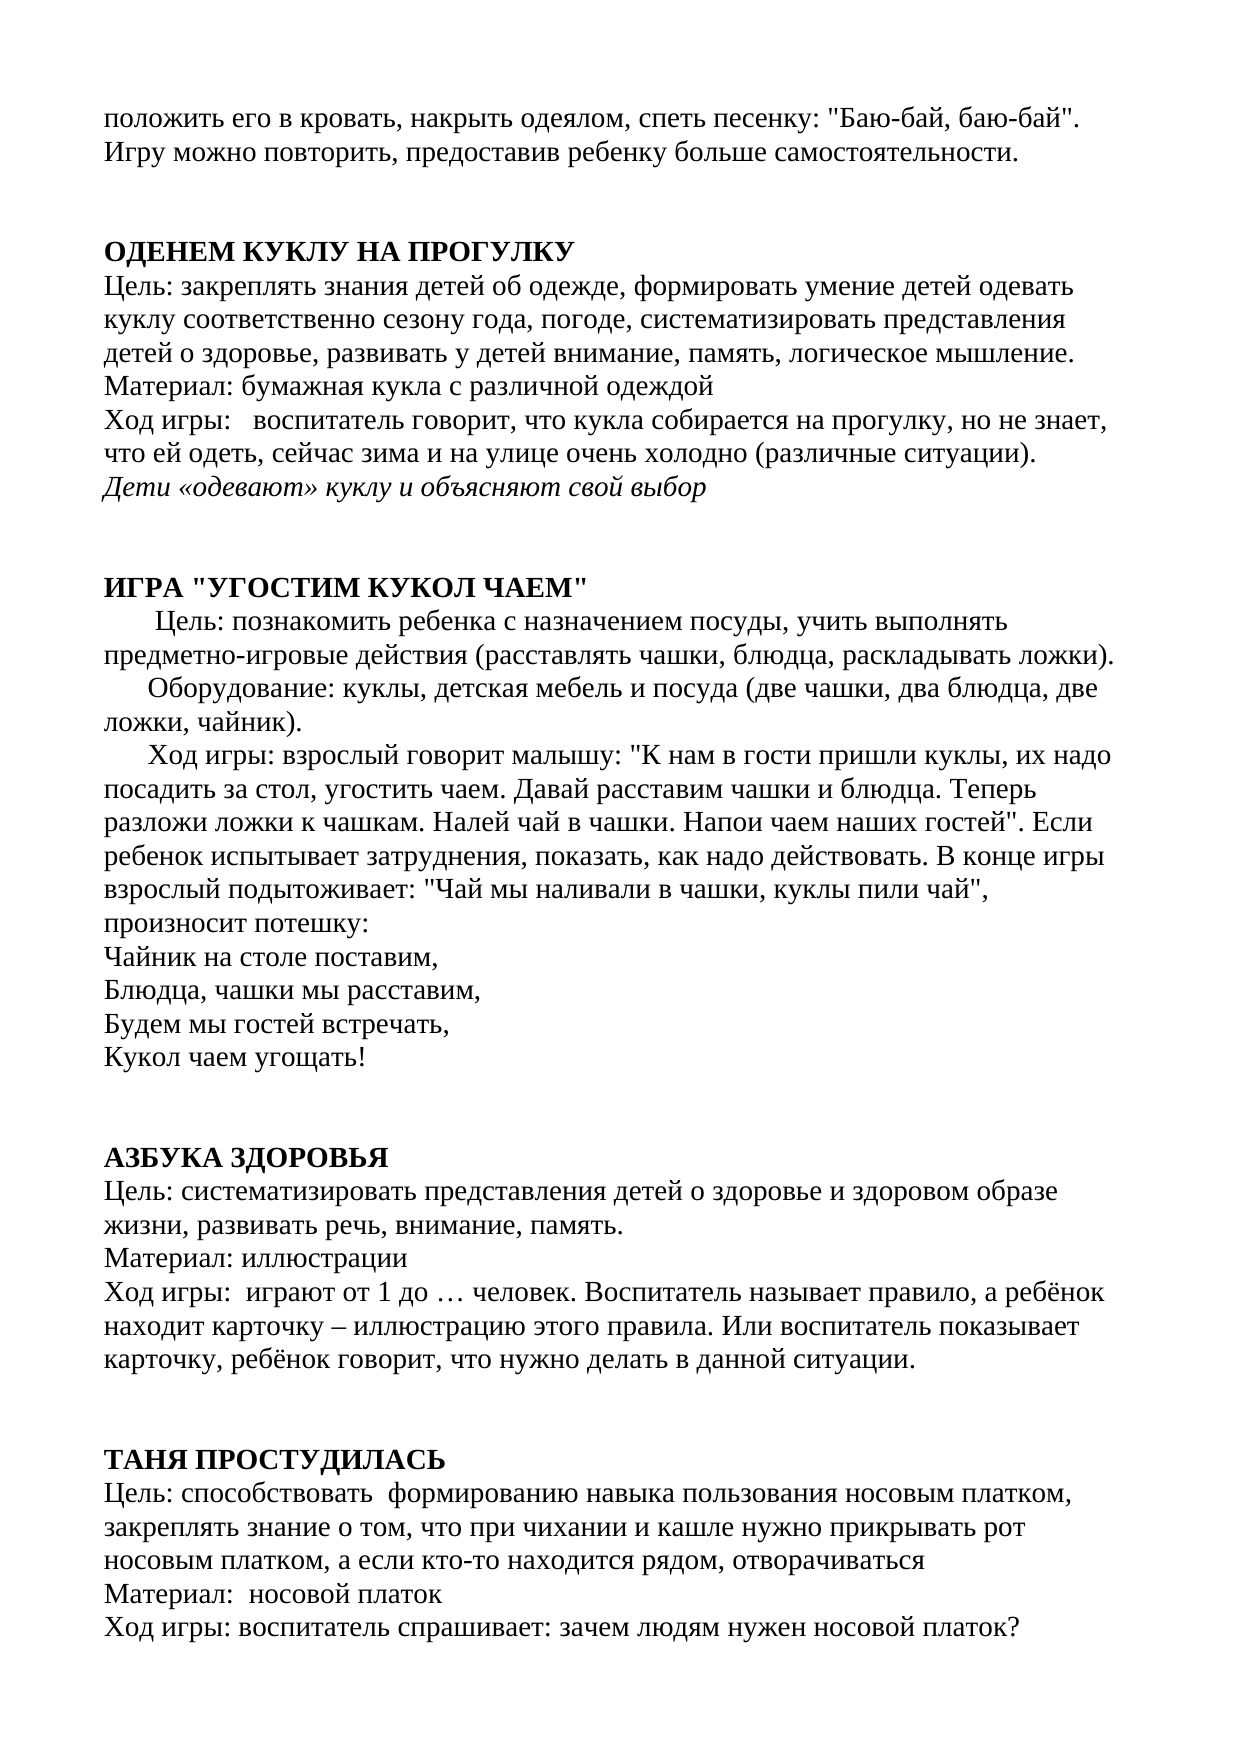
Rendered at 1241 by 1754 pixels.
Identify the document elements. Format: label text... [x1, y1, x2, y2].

text ТАНЯ ПРОСТУДИЛАСЬ [103, 1442, 1137, 1475]
text Ход игры: воспитатель говорит, что кукла собирается на прогулку, но не знает, что ей одеть, сейчас зима и на улице очень холодно (различные ситуации). [103, 402, 1137, 469]
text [103, 100, 1137, 167]
text Ход игры: играют от 1 до … человек. Воспитатель называет правило, а ребёнок находит карточку – иллюстрацию этого правила. Или воспитатель показывает карточку, ребёнок говорит, что нужно делать в данной ситуации. [103, 1274, 1137, 1375]
text Дети «одевают» куклу и объясняют свой выбор [103, 469, 1137, 503]
text Цель: закреплять знания детей об одежде, формировать умение детей одевать куклу соответственно сезону года, погоде, систематизировать представления детей о здоровье, развивать у детей внимание, память, логическое мышление. [103, 268, 1137, 368]
text Материал: бумажная кукла с различной одеждой [103, 368, 1137, 402]
text Цель: способствовать формированию навыка пользования носовым платком, закреплять знание о том, что при чихании и кашле нужно прикрывать рот носовым платком, а если кто-то находится рядом, отворачиваться [103, 1475, 1137, 1576]
text Материал: иллюстрации [103, 1241, 1137, 1274]
text Ход игры: воспитатель спрашивает: зачем людям нужен носовой платок? [103, 1609, 1137, 1643]
text ИГРА "УГОСТИМ КУКОЛ ЧАЕМ" Цель: познакомить ребенка с назначением посуды, учить выполнять предметно-игровые действия (расставлять чашки, блюдца, раскладывать ложки). Оборудование: куклы, детская мебель и посуда (две чашки, два блюдца, две ложки, чайник). Ход игры: взрослый говорит малышу: "К нам в гости пришли куклы, их надо посадить за стол, угостить чаем. Давай расставим чашки и блюдца. Теперь разложи ложки к чашкам. Налей чай в чашки. Напои чаем наших гостей". Если ребенок испытывает затруднения, показать, как надо действовать. В конце игры взрослый подытоживает: "Чай мы наливали в чашки, куклы пили чай", произносит потешку: [103, 570, 1137, 939]
text Материал: носовой платок [103, 1576, 1137, 1609]
text Чайник на столе поставим, Блюдца, чашки мы расставим, Будем мы гостей встречать, Кукол чаем угощать! [103, 939, 1137, 1073]
text Цель: систематизировать представления детей о здоровье и здоровом образе жизни, развивать речь, внимание, память. [103, 1173, 1137, 1241]
text АЗБУКА ЗДОРОВЬЯ [103, 1140, 1137, 1173]
text ОДЕНЕМ КУКЛУ НА ПРОГУЛКУ [103, 234, 1137, 268]
